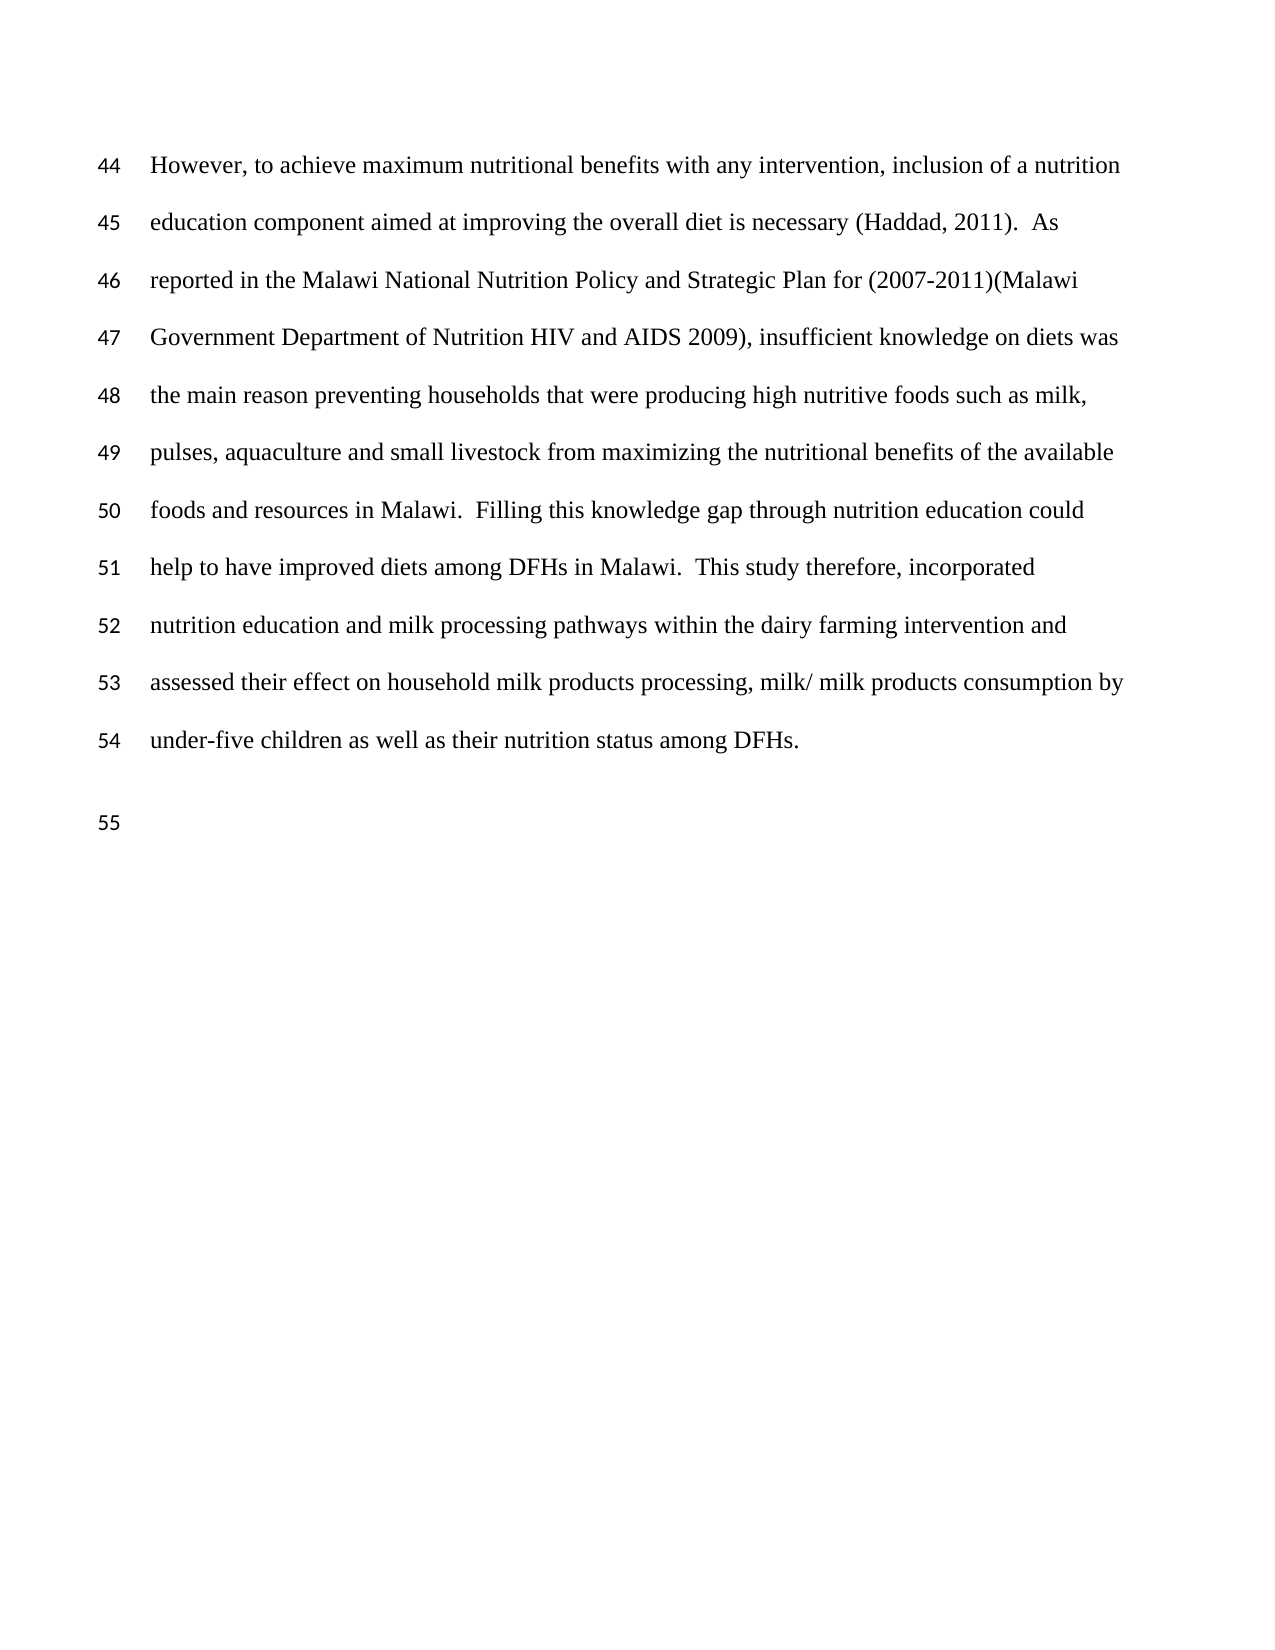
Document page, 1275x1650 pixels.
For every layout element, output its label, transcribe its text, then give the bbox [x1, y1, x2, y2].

text However, to achieve maximum nutritional benefits with any intervention, inclusion of a nutrition education component aimed at improving the overall diet is necessary (Haddad, 2011). As reported in the Malawi National Nutrition Policy and Strategic Plan for (2007-2011)(Malawi Government Department of Nutrition HIV and AIDS 2009), insufficient knowledge on diets was the main reason preventing households that were producing high nutritive foods such as milk, pulses, aquaculture and small livestock from maximizing the nutritional benefits of the available foods and resources in Malawi. Filling this knowledge gap through nutrition education could help to have improved diets among DFHs in Malawi. This study therefore, incorporated nutrition education and milk processing pathways within the dairy farming intervention and assessed their effect on household milk products processing, milk/ milk products consumption by under-five children as well as their nutrition status among DFHs. [150, 150, 1125, 754]
